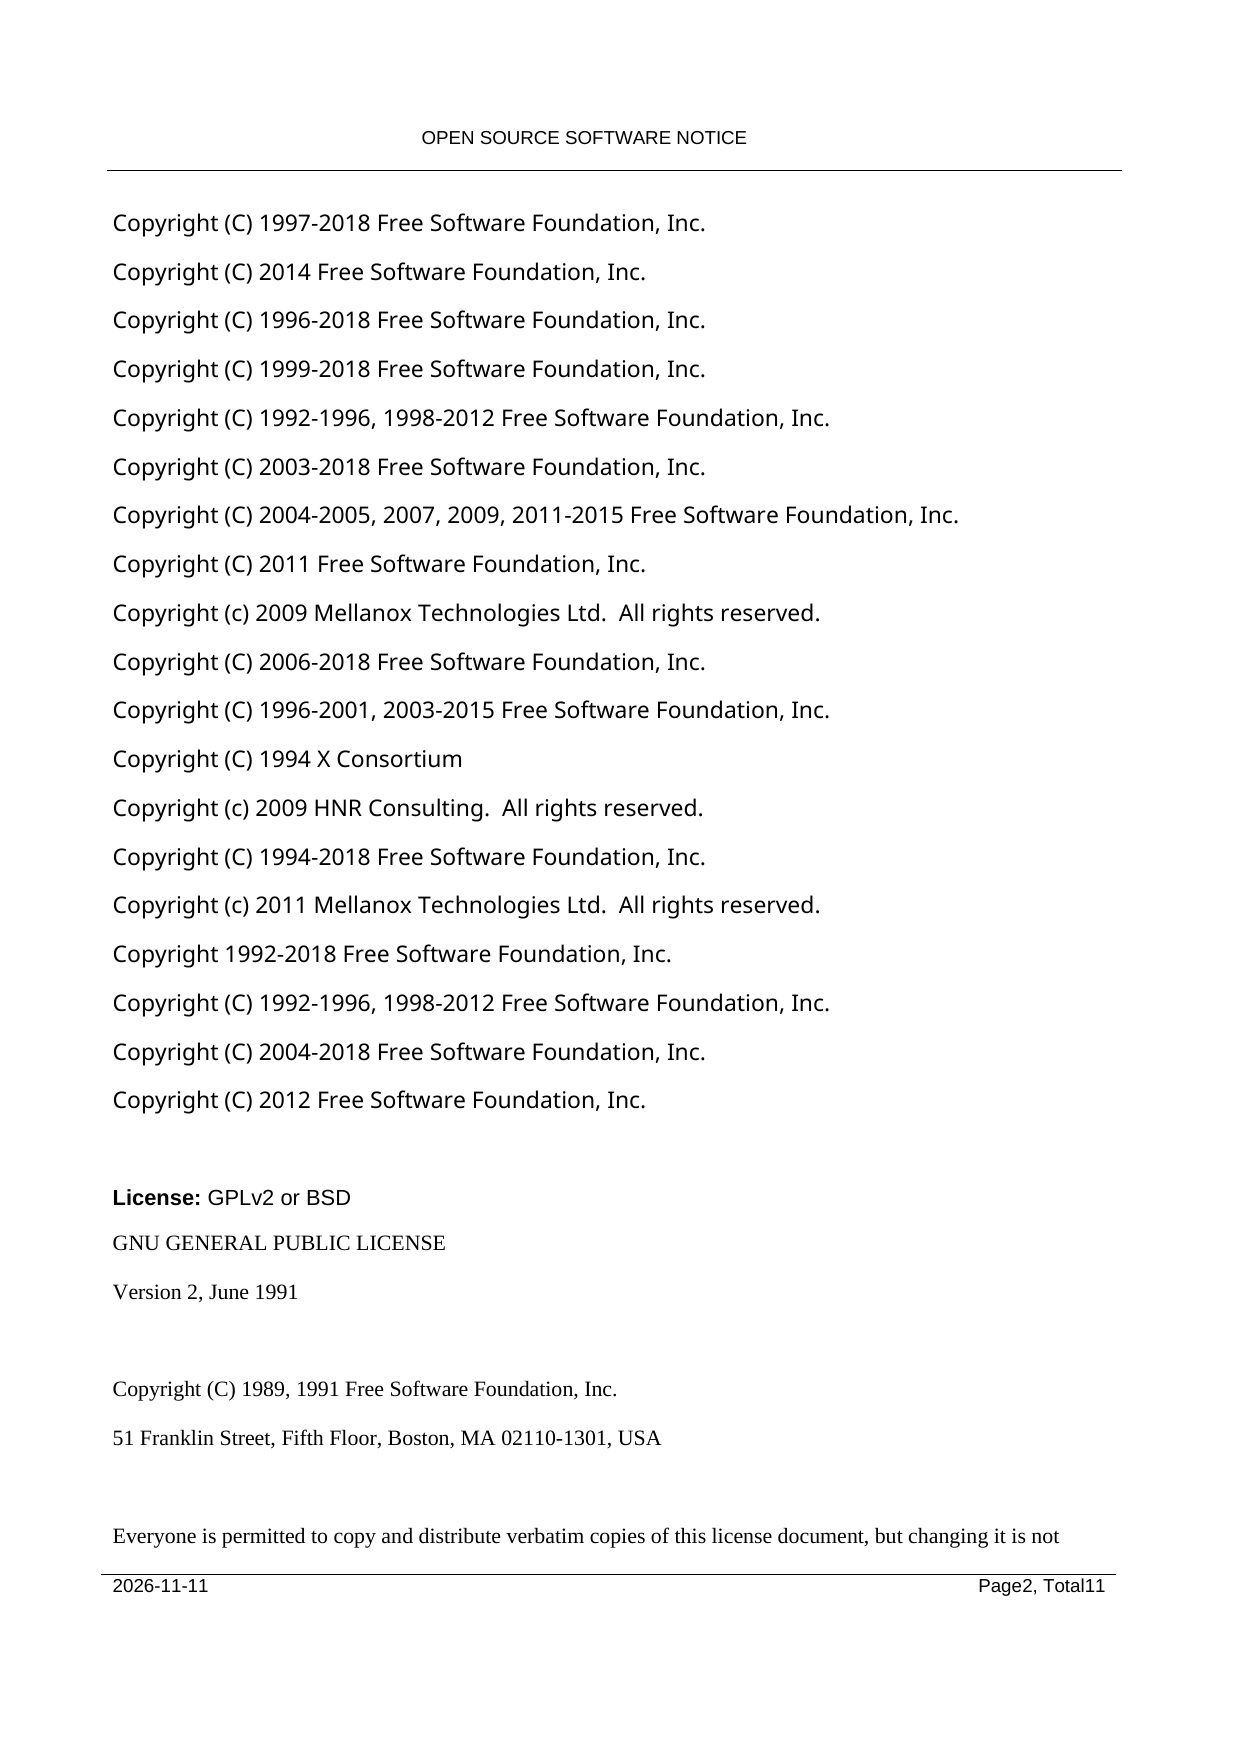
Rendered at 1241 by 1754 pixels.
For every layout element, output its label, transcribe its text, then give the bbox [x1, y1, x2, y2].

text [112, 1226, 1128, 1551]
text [112, 206, 1128, 1165]
text License: GPLv2 or BSD [112, 1181, 1128, 1214]
